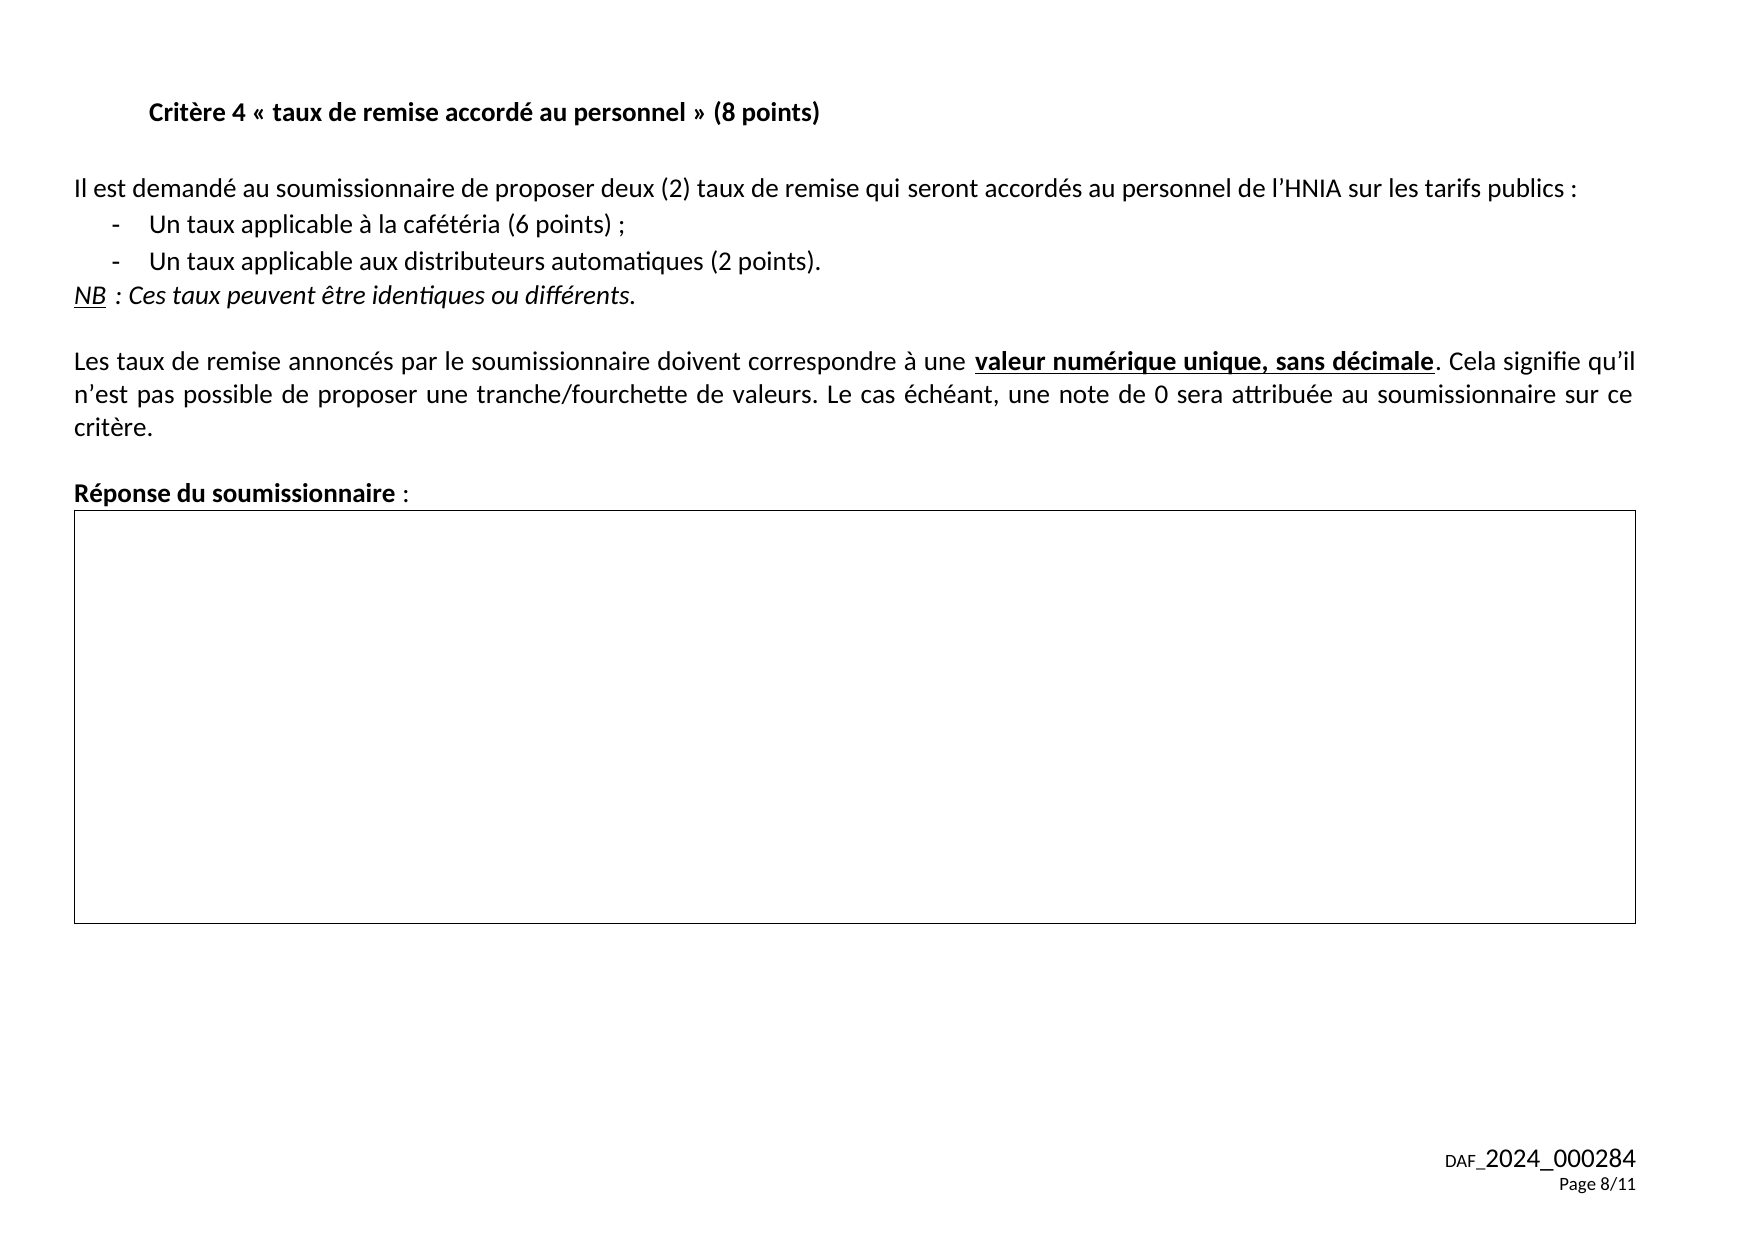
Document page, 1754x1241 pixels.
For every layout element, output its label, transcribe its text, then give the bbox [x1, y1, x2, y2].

text Critère 4 « taux de remise accordé au personnel » (8 points) [149, 101, 1636, 126]
text Il est demandé au soumissionnaire de proposer deux (2) taux de remise qui seront accordés au personnel de l’HNIA sur les tarifs publics : [74, 172, 1636, 205]
list Un taux applicable aux distributeurs automatiques (2 points). [111, 242, 1636, 278]
text NB : Ces taux peuvent être identiques ou différents. [74, 278, 1636, 311]
text Réponse du soumissionnaire : [74, 477, 1636, 509]
text Les taux de remise annoncés par le soumissionnaire doivent correspondre à une valeur numérique unique, sans décimale. Cela signifie qu’il n’est pas possible de proposer une tranche/fourchette de valeurs. Le cas échéant, une note de 0 sera attribuée au soumissionnaire sur ce critère. [74, 344, 1636, 443]
table_header [75, 511, 1635, 922]
list Un taux applicable à la cafétéria (6 points) ; [111, 205, 1636, 242]
